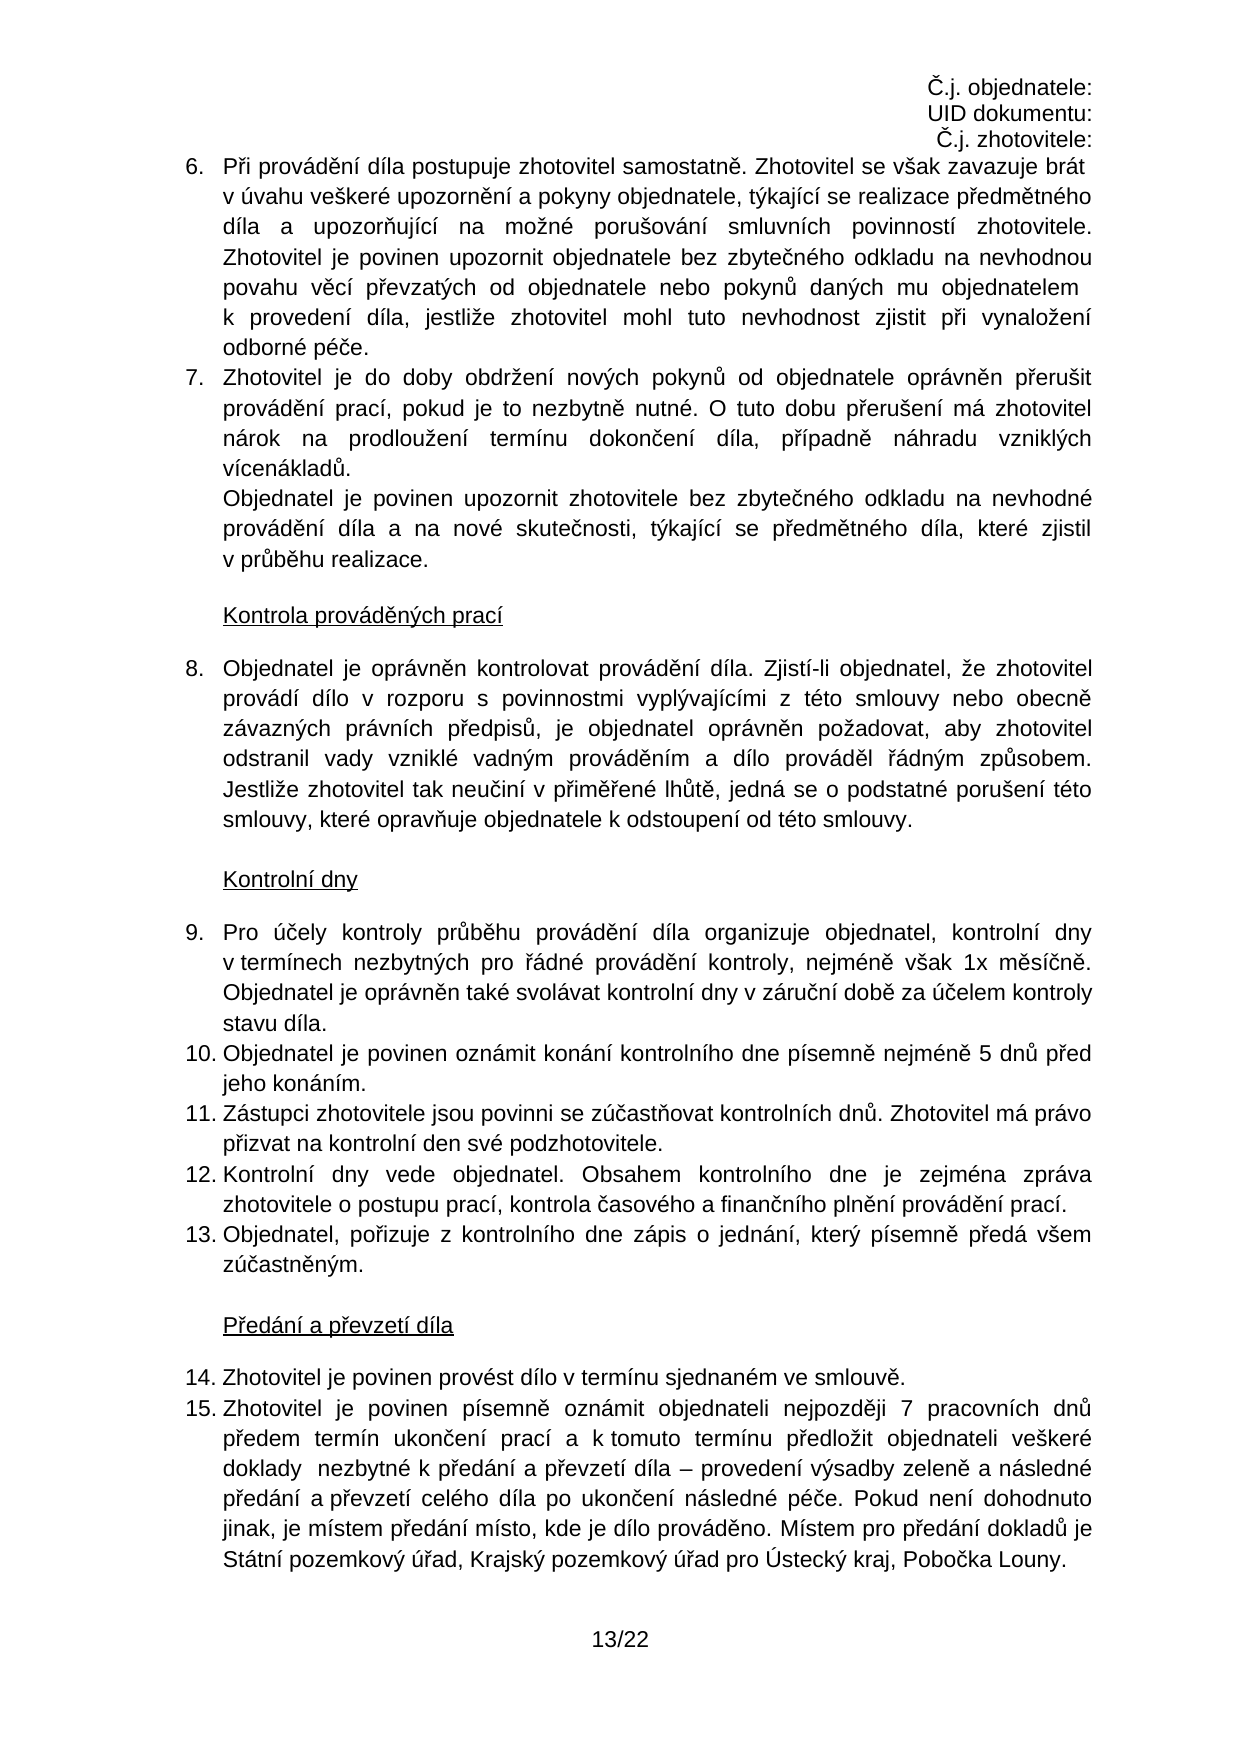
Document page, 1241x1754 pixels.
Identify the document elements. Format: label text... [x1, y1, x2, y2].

list Předání a převzetí díla [223, 1312, 1093, 1338]
list Pro účely kontroly průběhu provádění díla organizuje objednatel, kontrolní dny v termínech nezbytných pro řádné provádění kontroly, nejméně však 1x měsíčně. Objednatel je oprávněn také svolávat kontrolní dny v záruční době za účelem kontroly stavu díla. [185, 919, 1093, 1036]
list Zhotovitel je povinen provést dílo v termínu sjednaném ve smlouvě. [185, 1364, 1093, 1391]
list Zhotovitel je povinen písemně oznámit objednateli nejpozději 7 pracovních dnů předem termín ukončení prací a k tomuto termínu předložit objednateli veškeré doklady nezbytné k předání a převzetí díla – provedení výsadby zeleně a následné předání a převzetí celého díla po ukončení následné péče. Pokud není dohodnuto jinak, je místem předání místo, kde je dílo prováděno. Místem pro předání dokladů je Státní pozemkový úřad, Krajský pozemkový úřad pro Ústecký kraj, Pobočka Louny. [185, 1394, 1093, 1572]
list Kontrolní dny [223, 866, 1093, 893]
list Objednatel je oprávněn kontrolovat provádění díla. Zjistí-li objednatel, že zhotovitel provádí dílo v rozporu s povinnostmi vyplývajícími z této smlouvy nebo obecně závazných právních předpisů, je objednatel oprávněn požadovat, aby zhotovitel odstranil vady vzniklé vadným prováděním a dílo prováděl řádným způsobem. Jestliže zhotovitel tak neučiní v přiměřené lhůtě, jedná se o podstatné porušení této smlouvy, které opravňuje objednatele k odstoupení od této smlouvy. [185, 655, 1093, 832]
list Kontrolní dny vede objednatel. Obsahem kontrolního dne je zejména zpráva zhotovitele o postupu prací, kontrola časového a finančního plnění provádění prací. [185, 1161, 1093, 1217]
list Zhotovitel je do doby obdržení nových pokynů od objednatele oprávněn přerušit provádění prací, pokud je to nezbytně nutné. O tuto dobu přerušení má zhotovitel nárok na prodloužení termínu dokončení díla, případně náhradu vzniklých vícenákladů. Objednatel je povinen upozornit zhotovitele bez zbytečného odkladu na nevhodné provádění díla a na nové skutečnosti, týkající se předmětného díla, které zjistil v průběhu realizace. [185, 364, 1093, 572]
list Zástupci zhotovitele jsou povinni se zúčastňovat kontrolních dnů. Zhotovitel má právo přizvat na kontrolní den své podzhotovitele. [185, 1100, 1093, 1157]
list Kontrola prováděných prací [223, 576, 1093, 628]
list Objednatel, pořizuje z kontrolního dne zápis o jednání, který písemně předá všem zúčastněným. [185, 1221, 1093, 1278]
list Při provádění díla postupuje zhotovitel samostatně. Zhotovitel se však zavazuje brát v úvahu veškeré upozornění a pokyny objednatele, týkající se realizace předmětného díla a upozorňující na možné porušování smluvních povinností zhotovitele. Zhotovitel je povinen upozornit objednatele bez zbytečného odkladu na nevhodnou povahu věcí převzatých od objednatele nebo pokynů daných mu objednatelem k provedení díla, jestliže zhotovitel mohl tuto nevhodnost zjistit při vynaložení odborné péče. [185, 153, 1093, 360]
list Objednatel je povinen oznámit konání kontrolního dne písemně nejméně 5 dnů před jeho konáním. [185, 1040, 1093, 1096]
